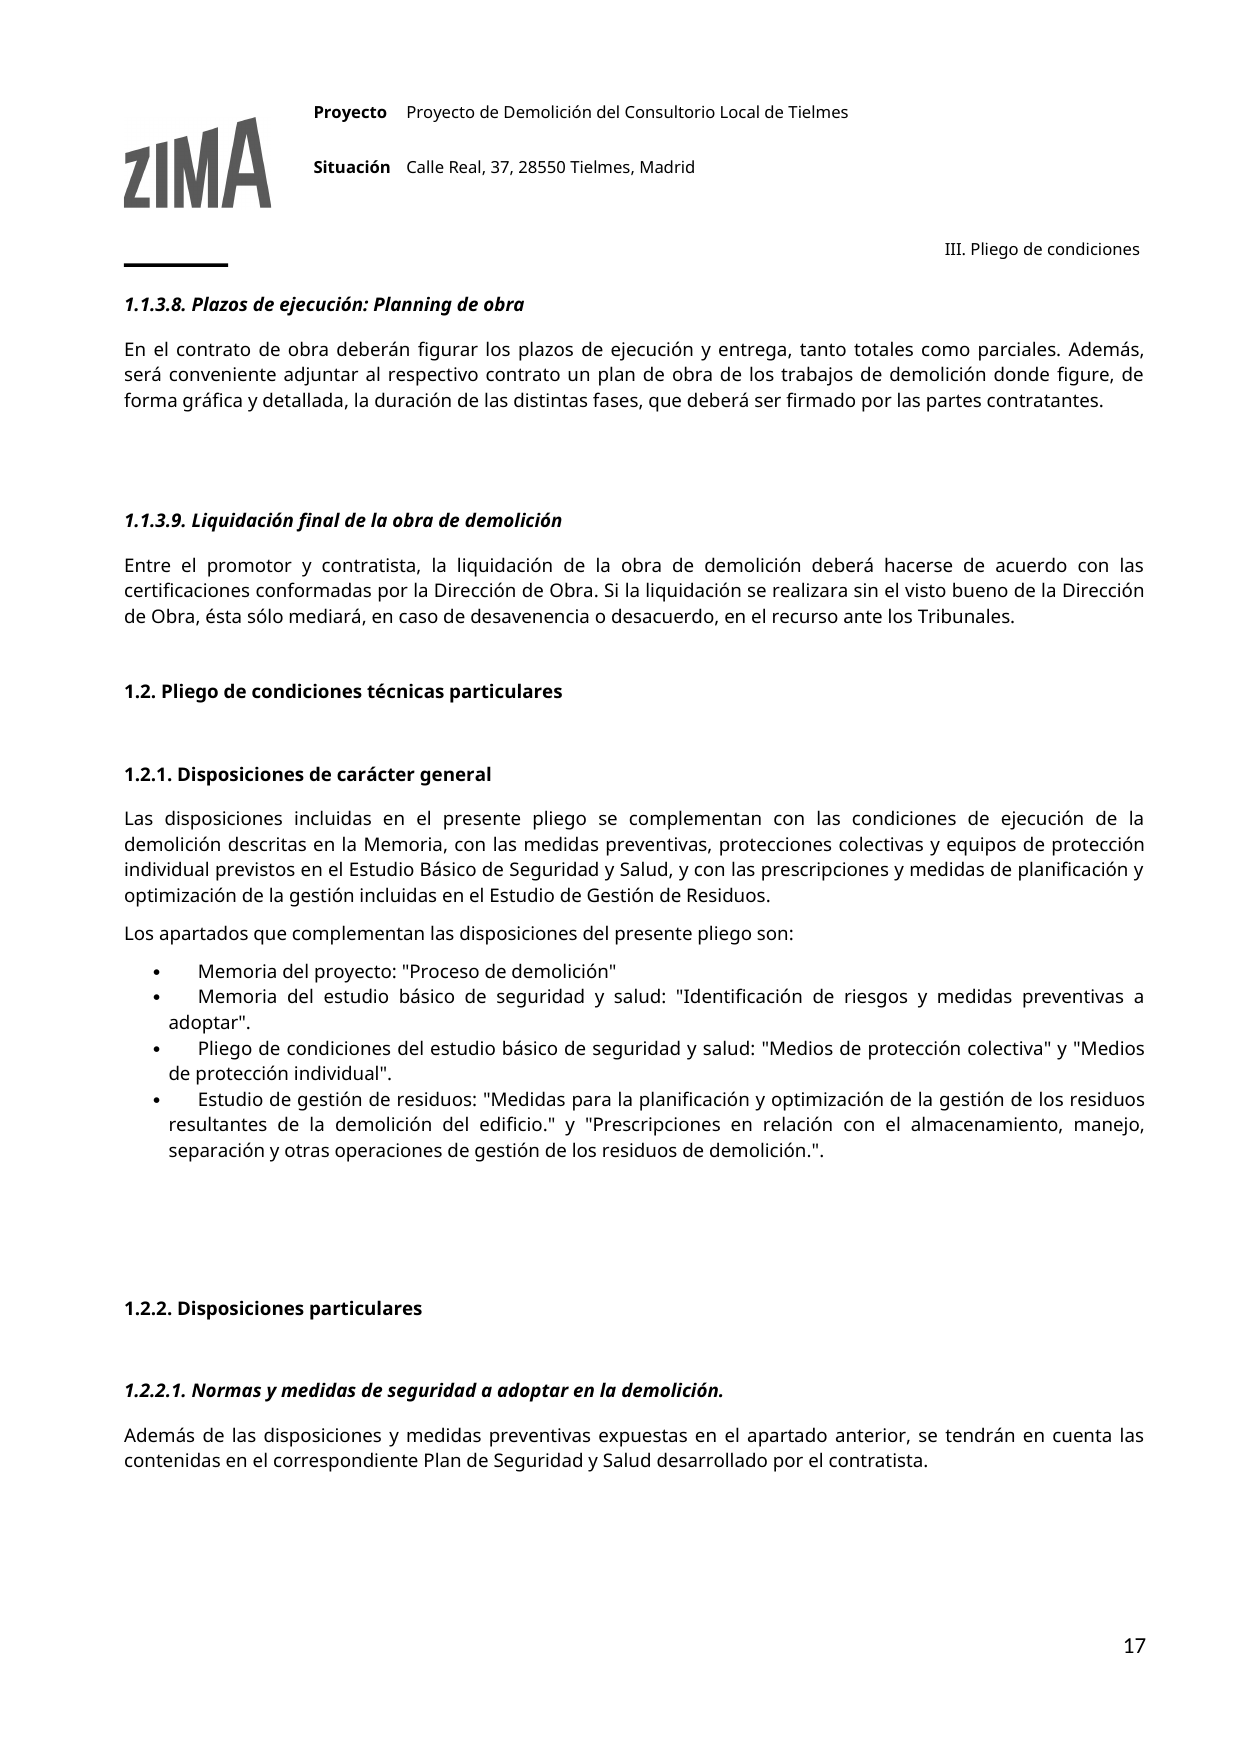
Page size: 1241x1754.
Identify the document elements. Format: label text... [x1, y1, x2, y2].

text 1.1.3.9. Liquidación final de la obra de demolición [124, 507, 1146, 533]
list Memoria del estudio básico de seguridad y salud: "Identificación de riesgos y medidas preventivas a adoptar". [153, 984, 1146, 1035]
text Entre el promotor y contratista, la liquidación de la obra de demolición deberá hacerse de acuerdo con las certificaciones conformadas por la Dirección de Obra. Si la liquidación se realizara sin el visto bueno de la Dirección de Obra, ésta sólo mediará, en caso de desavenencia o desacuerdo, en el recurso ante los Tribunales. [124, 552, 1146, 628]
text Las disposiciones incluidas en el presente pliego se complementan con las condiciones de ejecución de la demolición descritas en la Memoria, con las medidas preventivas, protecciones colectivas y equipos de protección individual previstos en el Estudio Básico de Seguridad y Salud, y con las prescripciones y medidas de planificación y optimización de la gestión incluidas en el Estudio de Gestión de Residuos. [124, 806, 1146, 908]
text Además de las disposiciones y medidas preventivas expuestas en el apartado anterior, se tendrán en cuenta las contenidas en el correspondiente Plan de Seguridad y Salud desarrollado por el contratista. [124, 1422, 1146, 1473]
text 1.2.1. Disposiciones de carácter general [124, 761, 1146, 787]
text 1.2.2.1. Normas y medidas de seguridad a adoptar en la demolición. [124, 1378, 1146, 1403]
text En el contrato de obra deberán figurar los plazos de ejecución y entrega, tanto totales como parciales. Además, será conveniente adjuntar al respectivo contrato un plan de obra de los trabajos de demolición donde figure, de forma gráfica y detallada, la duración de las distintas fases, que deberá ser firmado por las partes contratantes. [124, 336, 1146, 412]
picture [123, 117, 272, 210]
text Los apartados que complementan las disposiciones del presente pliego son: [124, 920, 1146, 946]
list Estudio de gestión de residuos: "Medidas para la planificación y optimización de la gestión de los residuos resultantes de la demolición del edificio." y "Prescripciones en relación con el almacenamiento, manejo, separación y otras operaciones de gestión de los residuos de demolición.". [153, 1086, 1146, 1162]
text 1.2. Pliego de condiciones técnicas particulares [124, 679, 1146, 704]
text 1.2.2. Disposiciones particulares [124, 1295, 1146, 1321]
list Pliego de condiciones del estudio básico de seguridad y salud: "Medios de protección colectiva" y "Medios de protección individual". [153, 1035, 1146, 1086]
list Memoria del proyecto: "Proceso de demolición" [153, 958, 1146, 984]
text 1.1.3.8. Plazos de ejecución: Planning de obra [124, 291, 1146, 317]
